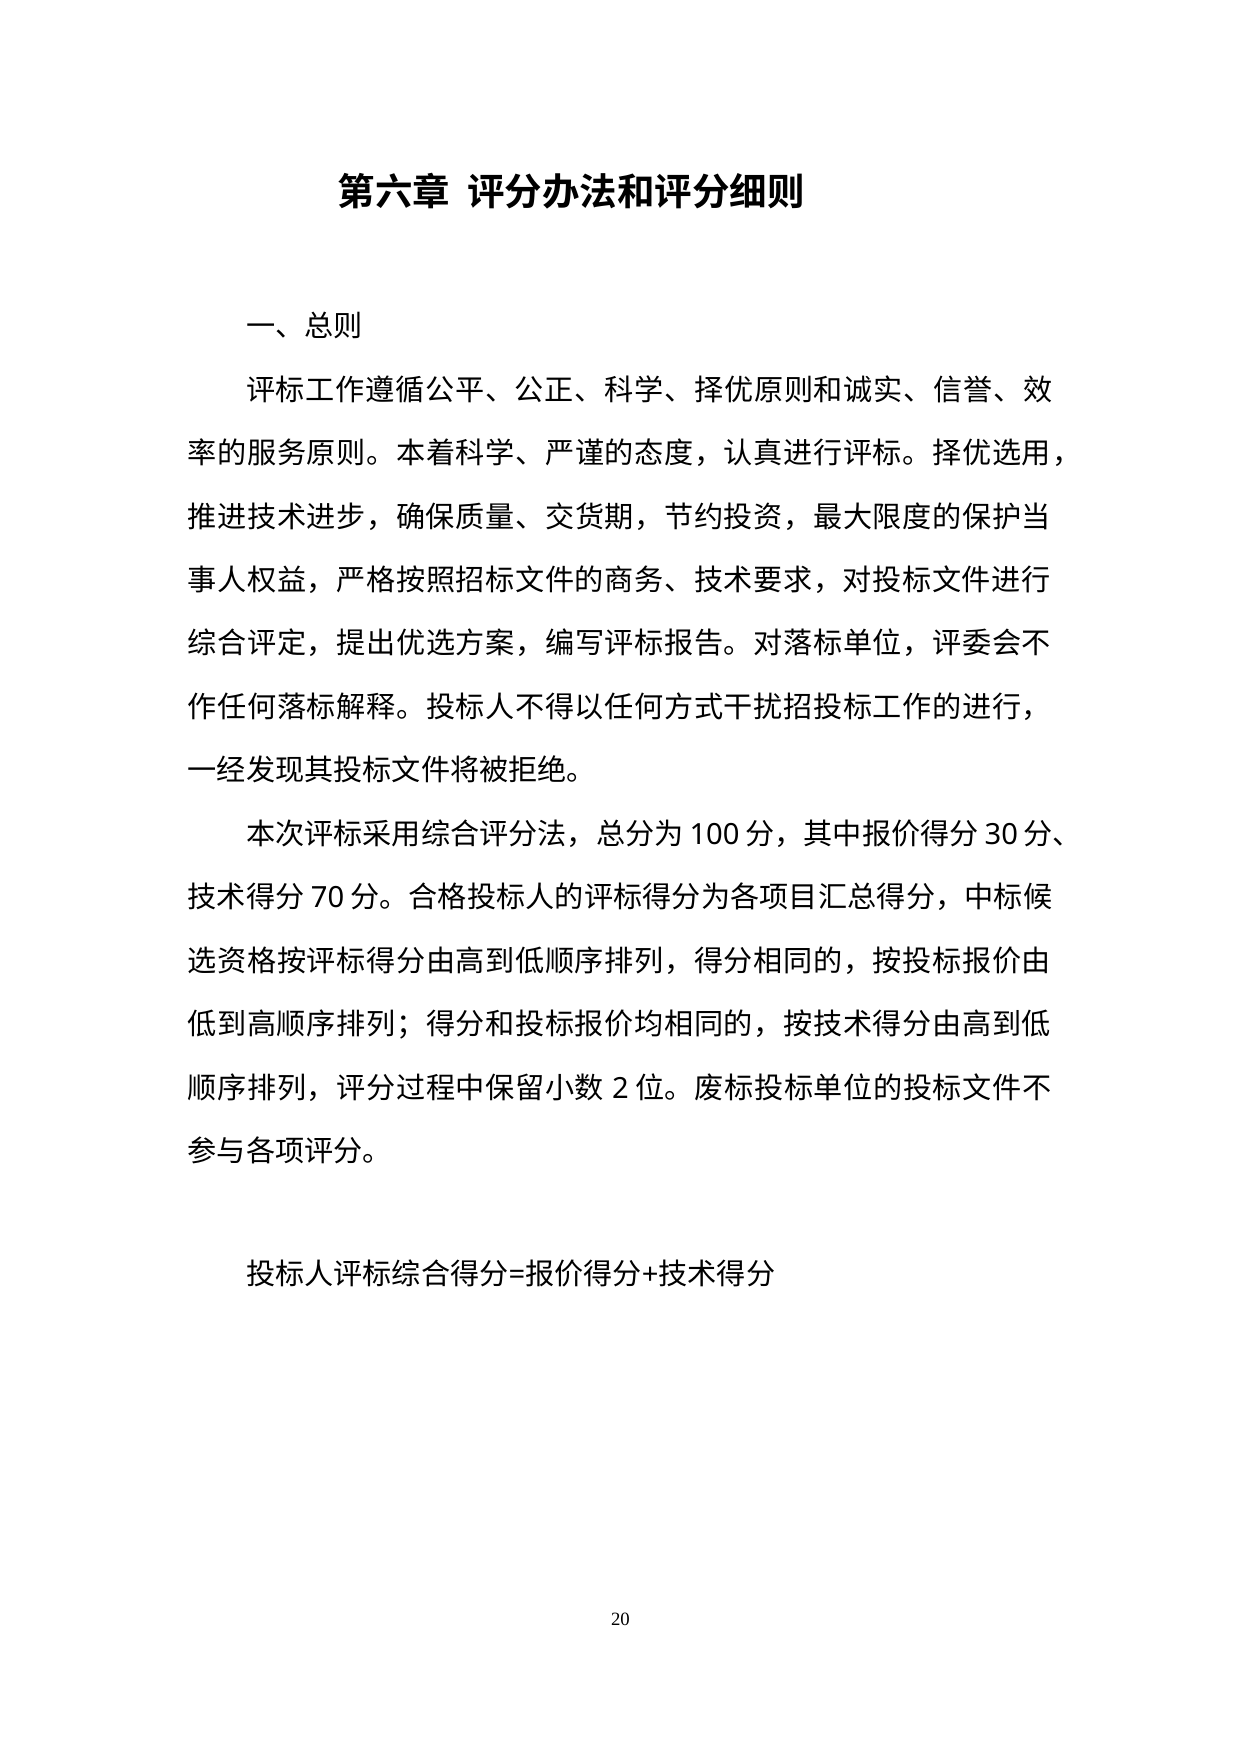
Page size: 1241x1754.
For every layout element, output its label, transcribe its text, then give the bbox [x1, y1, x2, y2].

text 本次评标采用综合评分法，总分为100分，其中报价得分30分、技术得分70分。合格投标人的评标得分为各项目汇总得分，中标候选资格按评标得分由高到低顺序排列，得分相同的，按投标报价由低到高顺序排列；得分和投标报价均相同的，按技术得分由高到低顺序排列，评分过程中保留小数2位。废标投标单位的投标文件不参与各项评分。 [187, 810, 1053, 1170]
text 评标工作遵循公平、公正、科学、择优原则和诚实、信誉、效率的服务原则。本着科学、严谨的态度，认真进行评标。择优选用，推进技术进步，确保质量、交货期，节约投资，最大限度的保护当事人权益，严格按照招标文件的商务、技术要求，对投标文件进行综合评定，提出优选方案，编写评标报告。对落标单位，评委会不作任何落标解释。投标人不得以任何方式干扰招投标工作的进行，一经发现其投标文件将被拒绝。 [187, 366, 1053, 789]
subtitle 第六章 评分办法和评分细则 [187, 162, 1053, 216]
text 一、总则 [187, 303, 1053, 345]
text 投标人评标综合得分=报价得分+技术得分 [187, 1251, 1053, 1293]
